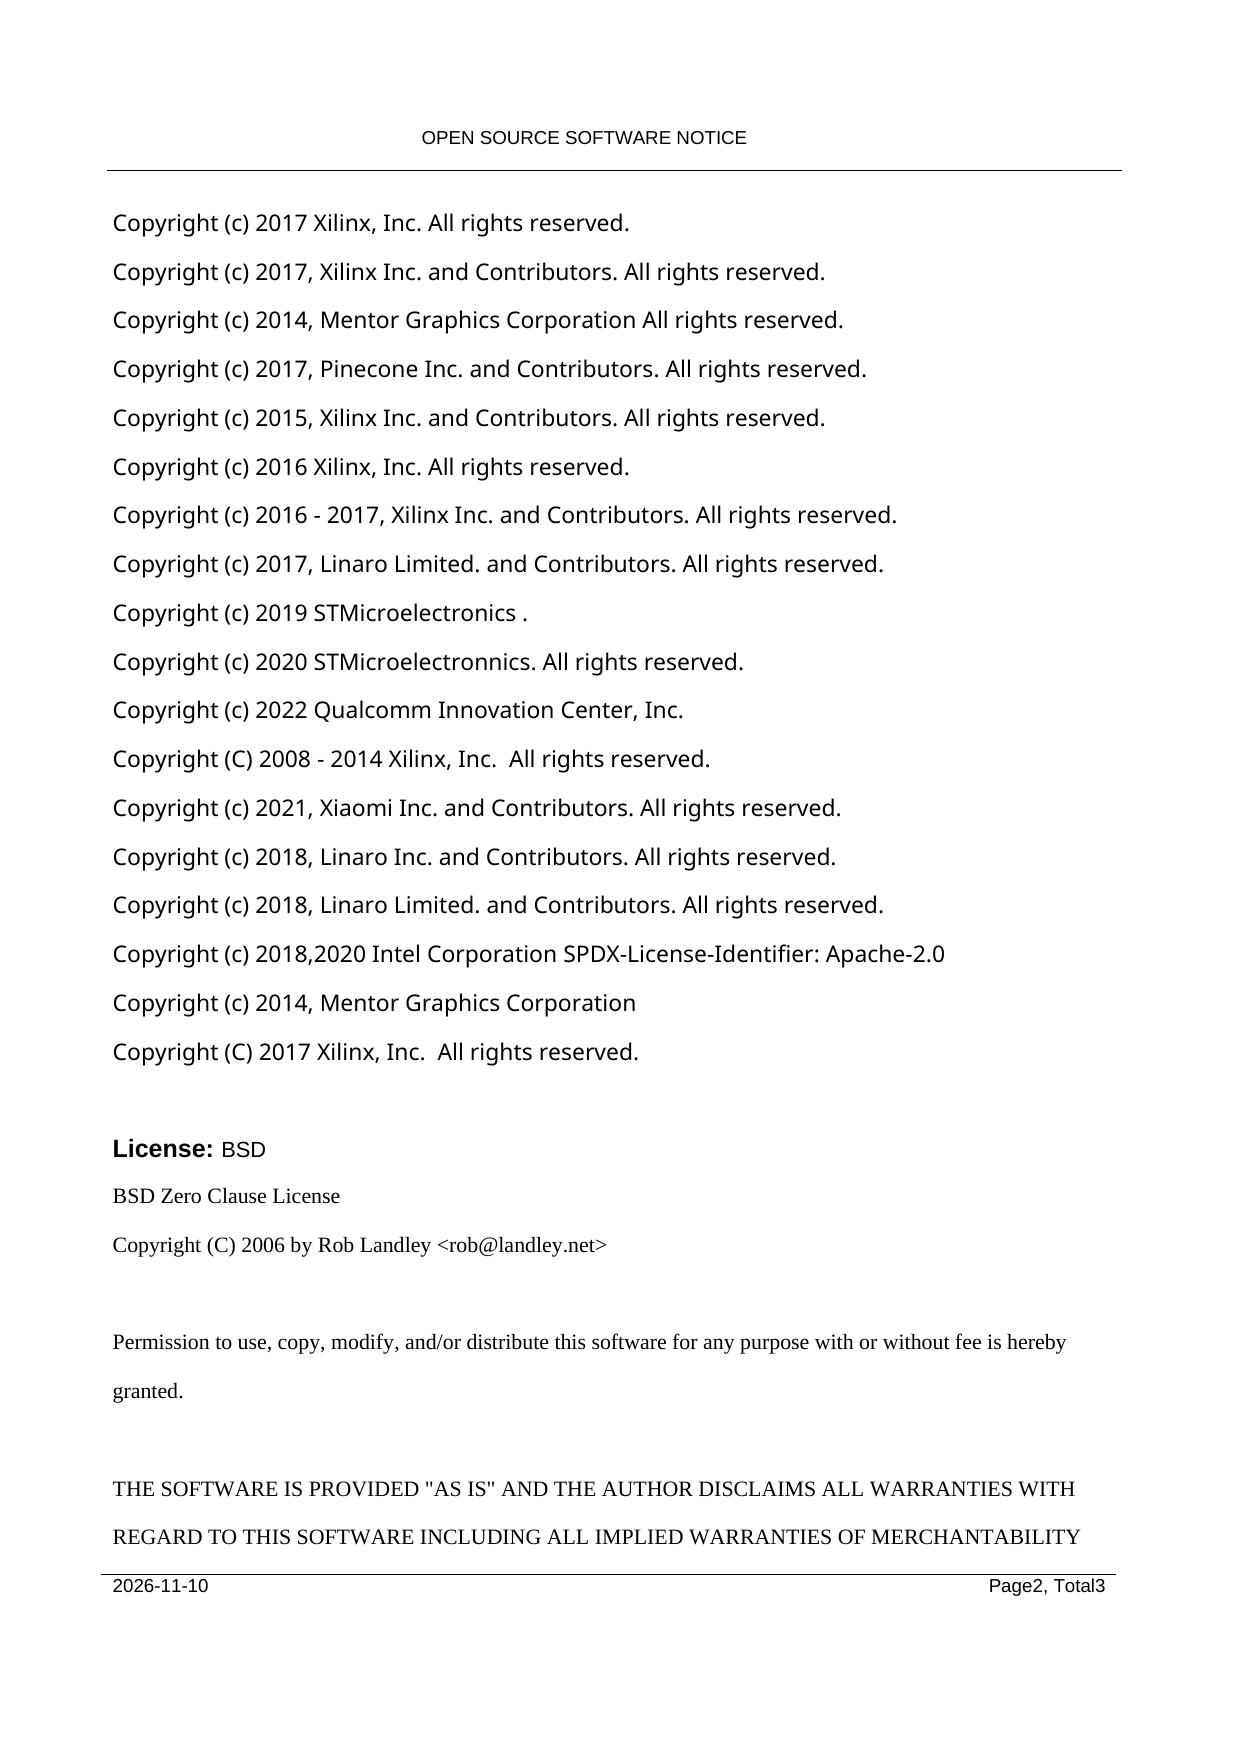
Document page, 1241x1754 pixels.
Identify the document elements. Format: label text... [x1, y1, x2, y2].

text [112, 206, 1128, 1116]
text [112, 1179, 1128, 1553]
text License: BSD [112, 1133, 1128, 1165]
